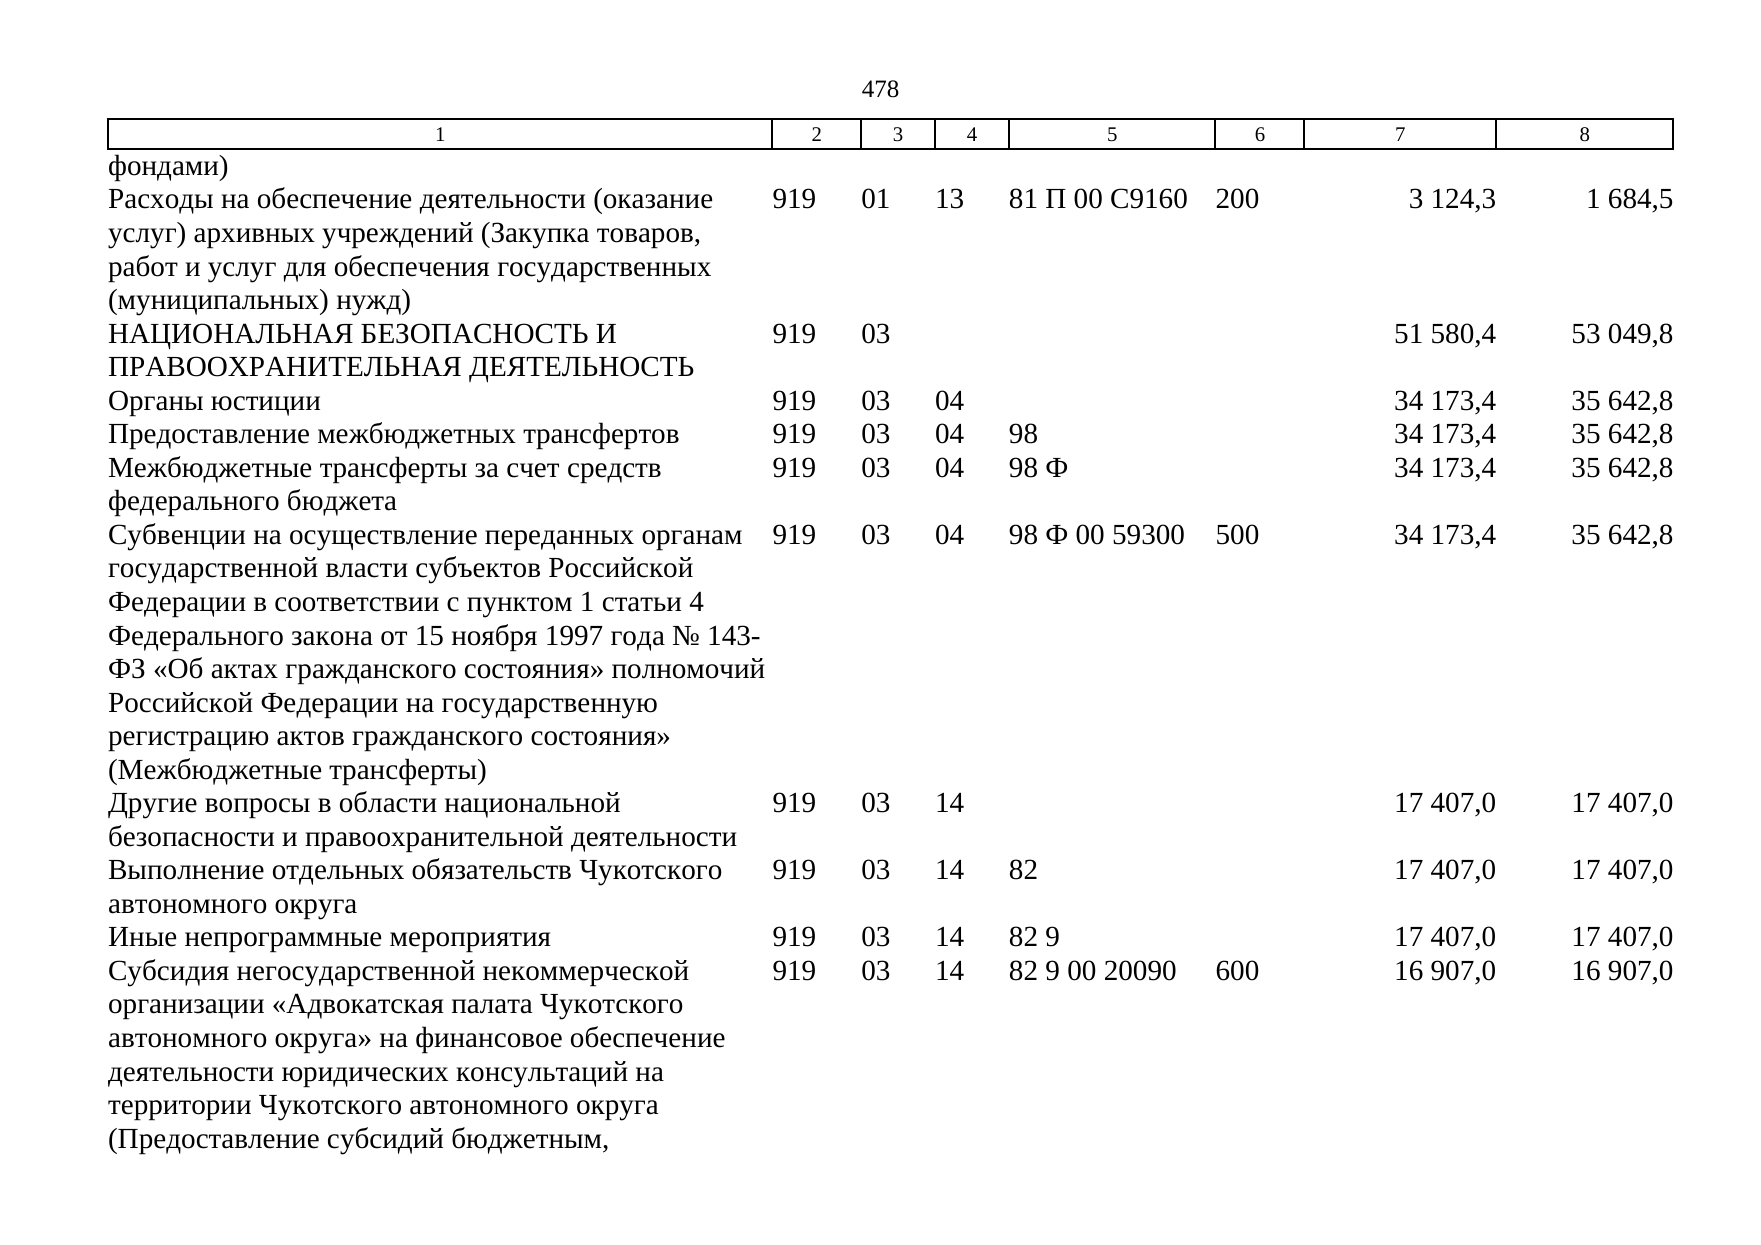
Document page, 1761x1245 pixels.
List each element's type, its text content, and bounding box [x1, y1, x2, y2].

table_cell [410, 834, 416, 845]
table_header 5 [1010, 120, 1214, 148]
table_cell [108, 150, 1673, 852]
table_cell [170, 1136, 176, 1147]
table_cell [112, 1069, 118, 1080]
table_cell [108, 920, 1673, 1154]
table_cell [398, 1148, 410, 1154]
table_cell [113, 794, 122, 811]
table_header 4 [936, 120, 1008, 148]
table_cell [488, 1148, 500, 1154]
table_header 2 [773, 120, 860, 148]
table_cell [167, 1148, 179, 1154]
table_header 1 [109, 120, 771, 148]
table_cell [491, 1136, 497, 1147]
table_header 7 [1305, 120, 1495, 148]
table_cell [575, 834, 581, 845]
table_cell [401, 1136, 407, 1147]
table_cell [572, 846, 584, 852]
table_header 3 [862, 120, 934, 148]
table_header 6 [1216, 120, 1303, 148]
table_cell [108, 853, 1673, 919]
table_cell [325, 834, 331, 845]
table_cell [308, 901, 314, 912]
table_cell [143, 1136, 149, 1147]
table_header 8 [1497, 120, 1672, 148]
